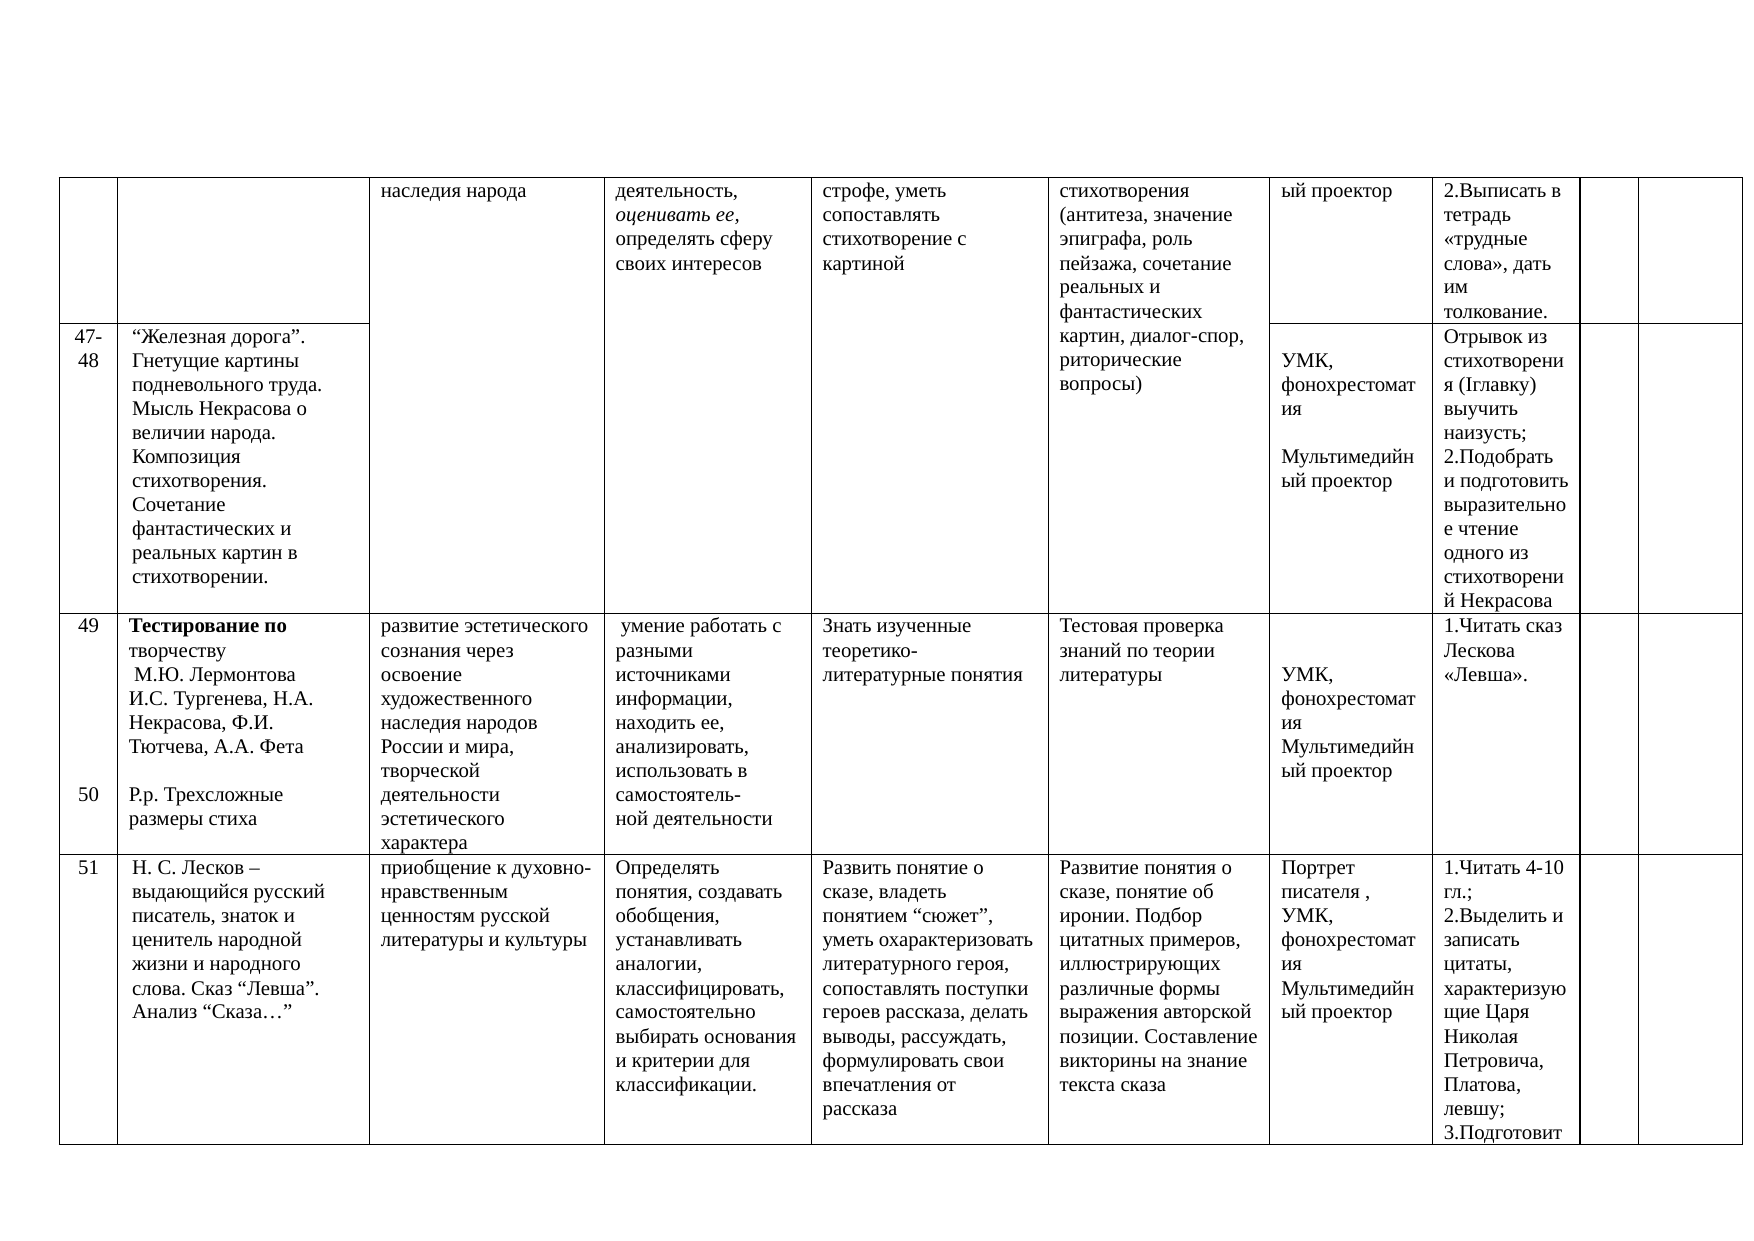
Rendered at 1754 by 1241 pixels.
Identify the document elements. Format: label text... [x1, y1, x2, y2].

table_cell 1.Читать сказ Лескова «Левша». [1433, 614, 1579, 854]
table_cell [1581, 324, 1638, 612]
table_cell УМК, фонохрестоматия Мультимедийный проектор [1270, 614, 1432, 854]
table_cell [370, 178, 604, 612]
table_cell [118, 855, 369, 1144]
table_cell [1639, 855, 1742, 1144]
table_cell [1581, 855, 1638, 1144]
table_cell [1270, 178, 1432, 323]
table_cell [1581, 178, 1638, 323]
table_cell умение работать с разными источниками информации, находить ее, анализировать, использовать в самостоятель- ной деятельности [605, 614, 811, 854]
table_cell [1433, 178, 1579, 323]
table_cell [1639, 614, 1742, 854]
table_cell 51 [60, 855, 117, 1144]
table_cell Отрывок из стихотворения (Iглавку) выучить наизусть; 2.Подобрать и подготовить выразительное чтение одного из стихотворений Некрасова [1433, 324, 1579, 612]
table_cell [1049, 178, 1269, 612]
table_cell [605, 855, 811, 1144]
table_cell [118, 178, 369, 323]
table_cell Знать изученные теоретико-литературные понятия [812, 614, 1048, 854]
table_cell [1581, 614, 1638, 854]
table_cell “Железная дорога”. Гнетущие картины подневольного труда. Мысль Некрасова о величии народа. Композиция стихотворения. Сочетание фантастических и реальных картин в стихотворении. [118, 324, 369, 612]
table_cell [1270, 855, 1432, 1144]
table_cell Тестовая проверка знаний по теории литературы [1049, 614, 1269, 854]
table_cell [1049, 855, 1269, 1144]
table_cell Тестирование по творчеству М.Ю. Лермонтова И.С. Тургенева, Н.А. Некрасова, Ф.И. Тютчева, А.А. Фета Р.р. Трехсложные размеры стиха [118, 614, 369, 854]
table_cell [812, 855, 1048, 1144]
table_cell [1639, 324, 1742, 612]
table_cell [370, 855, 604, 1144]
table_cell УМК, фонохрестоматия Мультимедийный проектор [1270, 324, 1432, 612]
table_cell 46 [60, 178, 117, 323]
table_cell развитие эстетического сознания через освоение художественного наследия народов России и мира, творческой деятельности эстетического характера [370, 614, 604, 854]
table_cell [812, 178, 1048, 612]
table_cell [1433, 855, 1579, 1144]
table_cell [1639, 178, 1742, 323]
table_cell 47-48 [60, 324, 117, 612]
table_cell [605, 178, 811, 612]
table_cell 49 50 [60, 614, 117, 854]
